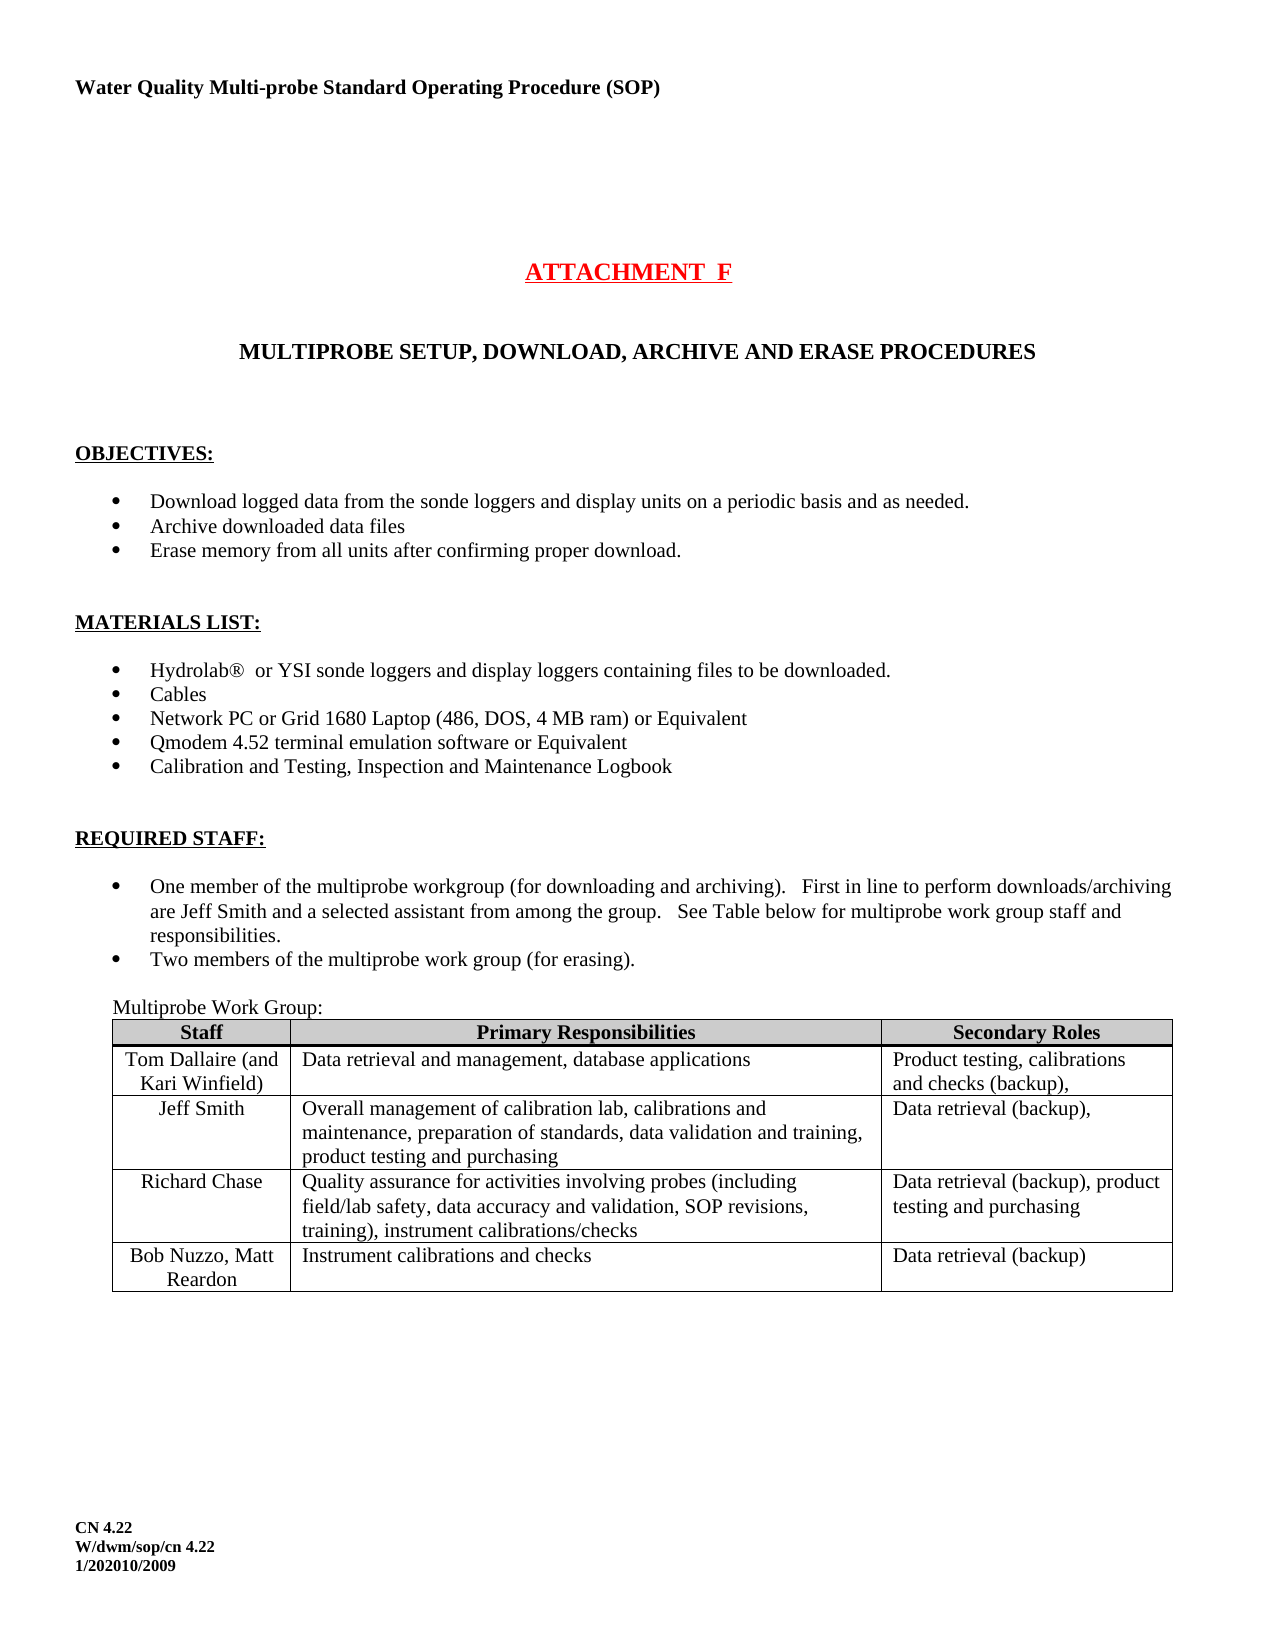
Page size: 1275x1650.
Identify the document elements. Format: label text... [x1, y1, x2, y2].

table_cell Data retrieval and management, database applications [291, 1047, 881, 1095]
table_header Secondary Roles [882, 1020, 1172, 1044]
list Calibration and Testing, Inspection and Maintenance Logbook [112, 754, 1200, 778]
table_cell Overall management of calibration lab, calibrations and maintenance, preparation of standards, data validation and training, product testing and purchasing [291, 1096, 881, 1168]
table_header Primary Responsibilities [291, 1020, 881, 1044]
table_cell Quality assurance for activities involving probes (including field/lab safety, data accuracy and validation, SOP revisions, training), instrument calibrations/checks [291, 1170, 881, 1242]
table_cell Instrument calibrations and checks [291, 1243, 881, 1291]
list One member of the multiprobe workgroup (for downloading and archiving). First in line to perform downloads/archiving are Jeff Smith and a selected assistant from among the group. See Table below for multiprobe work group staff and responsibilities. [112, 874, 1200, 947]
table_cell Product testing, calibrations and checks (backup), [882, 1047, 1172, 1095]
title Multiprobe Setup, Download, Archive and Erase Procedures [75, 338, 1200, 364]
list Cables [112, 682, 1200, 706]
table_cell Jeff Smith [113, 1096, 290, 1168]
table_cell Data retrieval (backup), [882, 1096, 1172, 1168]
table_cell Tom Dallaire (and Kari Winfield) [113, 1047, 290, 1095]
text MATERIALS LIST: [75, 610, 1200, 634]
list Download logged data from the sonde loggers and display units on a periodic basis and as needed. [112, 489, 1200, 513]
table_cell Richard Chase [113, 1170, 290, 1242]
list Erase memory from all units after confirming proper download. [112, 538, 1200, 562]
table_header Staff [113, 1020, 290, 1044]
list Network PC or Grid 1680 Laptop (486, DOS, 4 MB ram) or Equivalent [112, 706, 1200, 730]
list Qmodem 4.52 terminal emulation software or Equivalent [112, 730, 1200, 754]
table_cell Data retrieval (backup) [882, 1243, 1172, 1291]
list Hydrolab® or YSI sonde loggers and display loggers containing files to be downloaded. [112, 658, 1200, 682]
table_cell Data retrieval (backup), product testing and purchasing [882, 1170, 1172, 1242]
table_cell Bob Nuzzo, Matt Reardon [113, 1243, 290, 1291]
text OBJECTIVES: [75, 441, 1200, 465]
text Multiprobe Work Group: [112, 995, 1200, 1019]
list Archive downloaded data files [112, 513, 1200, 538]
text ATTACHMENT F [75, 257, 1207, 286]
list Two members of the multiprobe work group (for erasing). [112, 947, 1200, 971]
text REQUIRED STAFF: [75, 826, 1200, 850]
